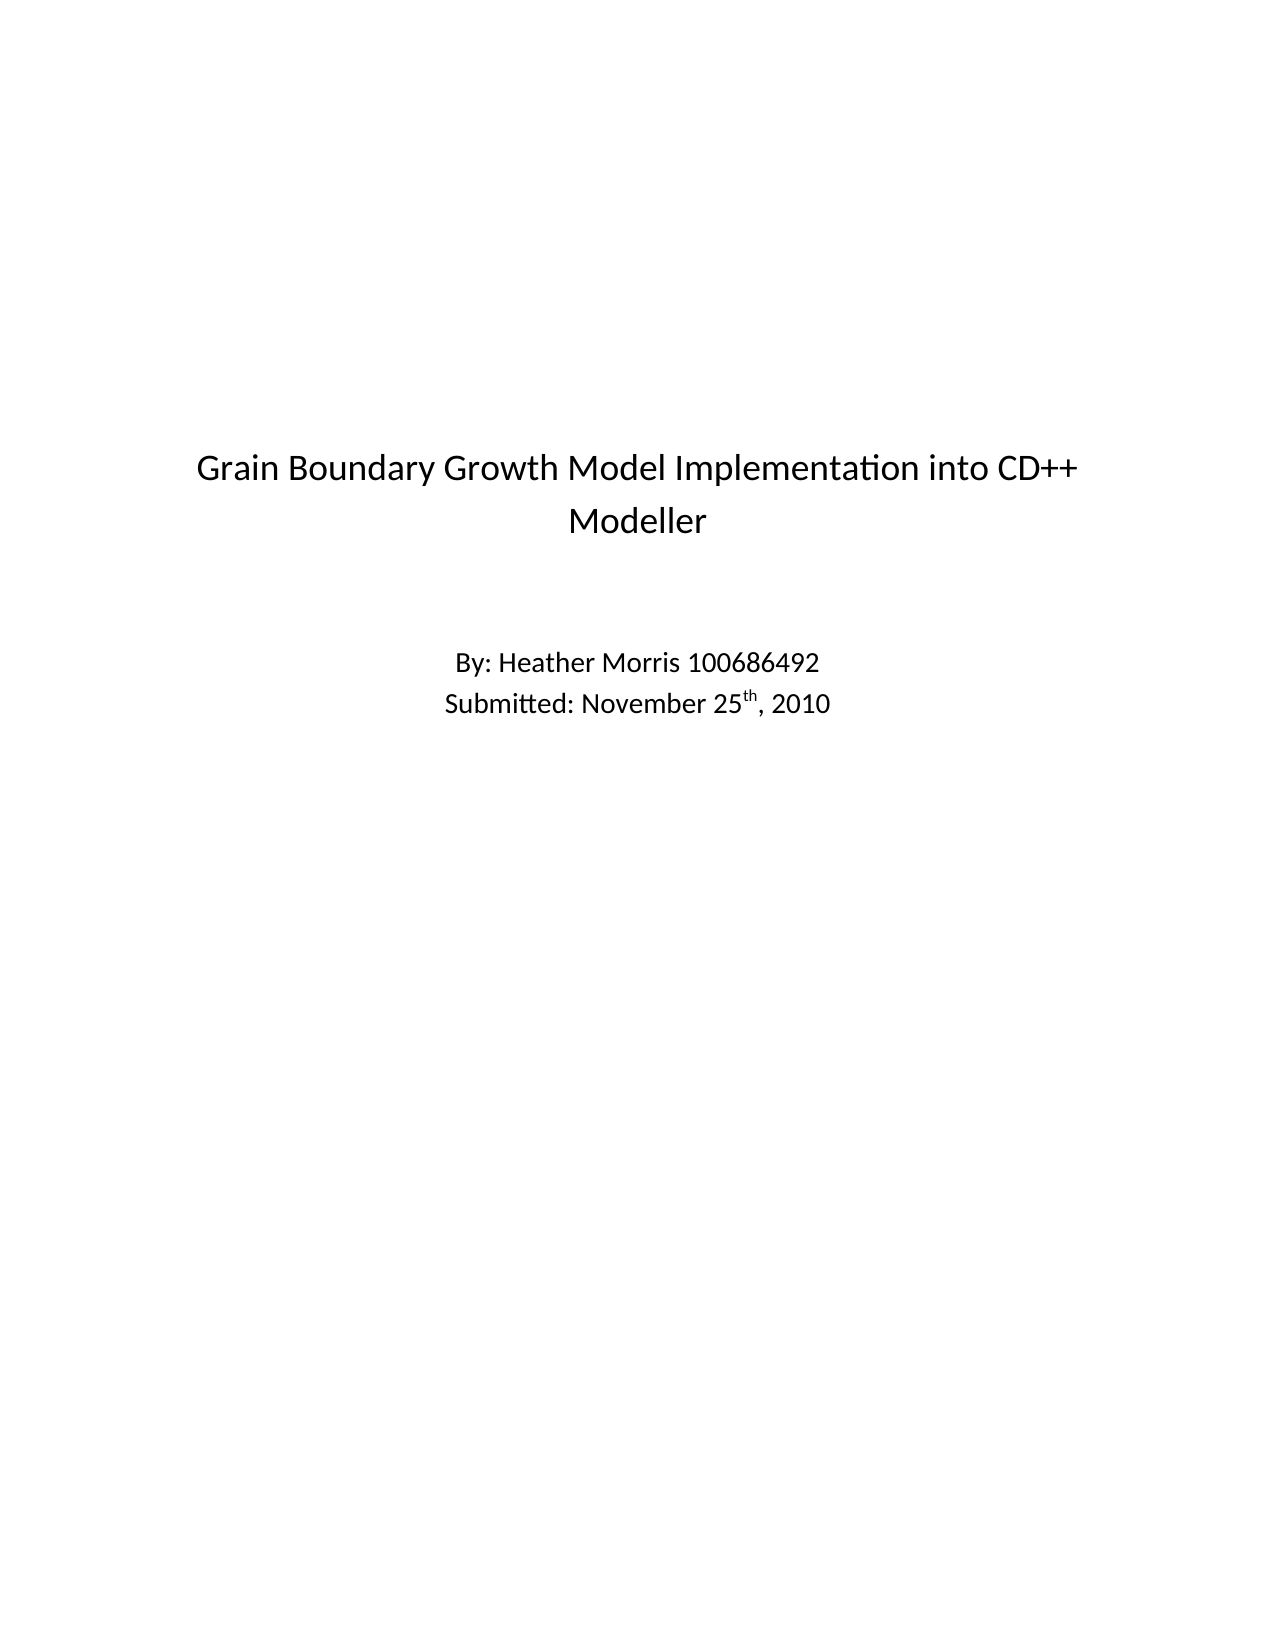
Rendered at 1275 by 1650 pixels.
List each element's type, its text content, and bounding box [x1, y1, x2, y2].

text By: Heather Morris 100686492 [150, 644, 1125, 679]
text Submitted: November 25th, 2010 [150, 685, 1125, 721]
text Grain Boundary Growth Model Implementation into CD++ Modeller [150, 444, 1125, 543]
